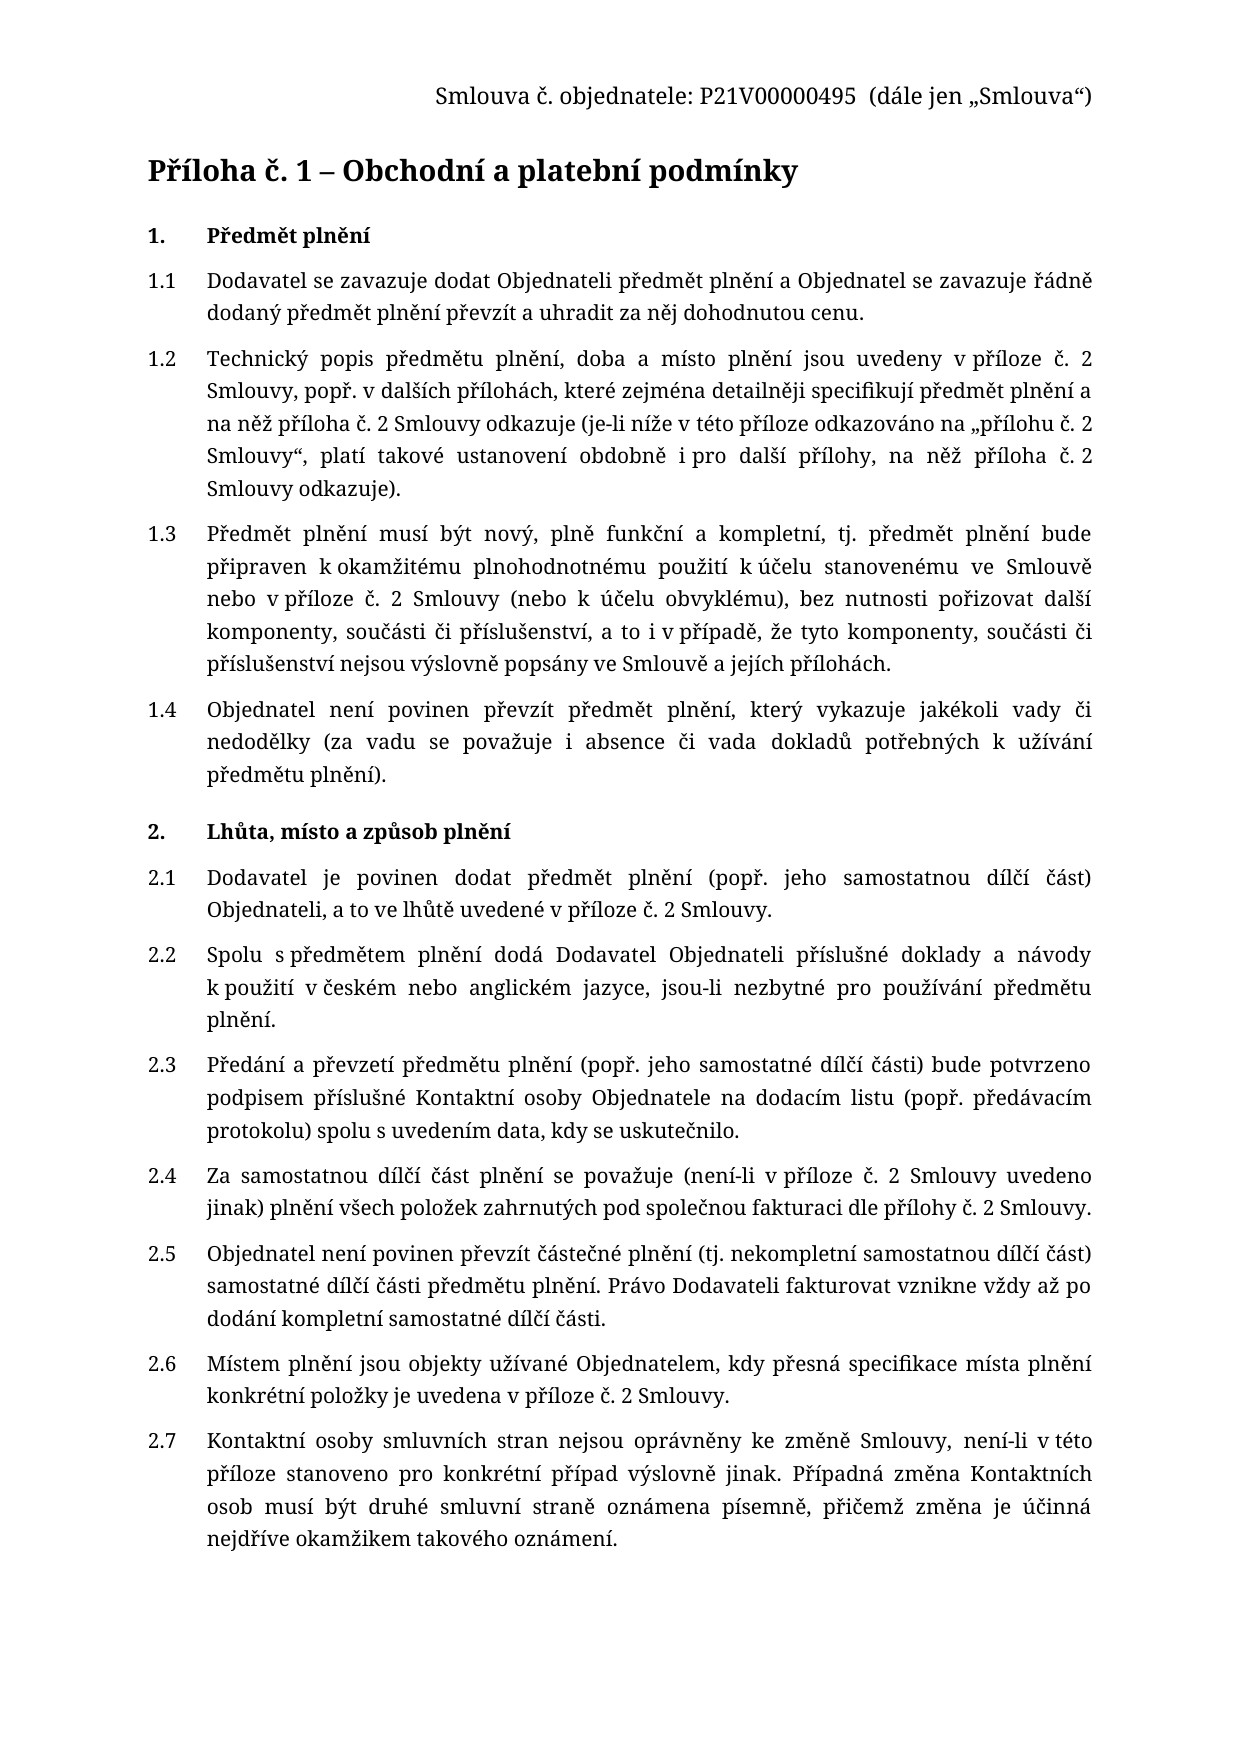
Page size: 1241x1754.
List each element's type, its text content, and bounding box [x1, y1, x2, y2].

list Předmět plnění musí být nový, plně funkční a kompletní, tj. předmět plnění bude připraven k okamžitému plnohodnotnému použití k účelu stanovenému ve Smlouvě nebo v příloze č. 2 Smlouvy (nebo k účelu obvyklému), bez nutnosti pořizovat další komponenty, součásti či příslušenství, a to i v případě, že tyto komponenty, součásti či příslušenství nejsou výslovně popsány ve Smlouvě a jejích přílohách. [148, 519, 1093, 678]
list Místem plnění jsou objekty užívané Objednatelem, kdy přesná specifikace místa plnění konkrétní položky je uvedena v příloze č. 2 Smlouvy. [148, 1349, 1093, 1410]
text Příloha č. 1 – Obchodní a platební podmínky [148, 150, 1093, 190]
list Technický popis předmětu plnění, doba a místo plnění jsou uvedeny v příloze č. 2 Smlouvy, popř. v dalších přílohách, které zejména detailněji specifikují předmět plnění a na něž příloha č. 2 Smlouvy odkazuje (je-li níže v této příloze odkazováno na „přílohu č. 2 Smlouvy“, platí takové ustanovení obdobně i pro další přílohy, na něž příloha č. 2 Smlouvy odkazuje). [148, 344, 1093, 502]
list Předání a převzetí předmětu plnění (popř. jeho samostatné dílčí části) bude potvrzeno podpisem příslušné Kontaktní osoby Objednatele na dodacím listu (popř. předávacím protokolu) spolu s uvedením data, kdy se uskutečnilo. [148, 1051, 1093, 1144]
list Lhůta, místo a způsob plnění [148, 817, 1093, 846]
list Kontaktní osoby smluvních stran nejsou oprávněny ke změně Smlouvy, není-li v této příloze stanoveno pro konkrétní případ výslovně jinak. Případná změna Kontaktních osob musí být druhé smluvní straně oznámena písemně, přičemž změna je účinná nejdříve okamžikem takového oznámení. [148, 1427, 1093, 1553]
list Za samostatnou dílčí část plnění se považuje (není-li v příloze č. 2 Smlouvy uvedeno jinak) plnění všech položek zahrnutých pod společnou fakturaci dle přílohy č. 2 Smlouvy. [148, 1161, 1093, 1222]
list Objednatel není povinen převzít částečné plnění (tj. nekompletní samostatnou dílčí část) samostatné dílčí části předmětu plnění. Právo Dodavateli fakturovat vznikne vždy až po dodání kompletní samostatné dílčí části. [148, 1239, 1093, 1332]
list Dodavatel je povinen dodat předmět plnění (popř. jeho samostatnou dílčí část) Objednateli, a to ve lhůtě uvedené v příloze č. 2 Smlouvy. [148, 863, 1093, 924]
list Spolu s předmětem plnění dodá Dodavatel Objednateli příslušné doklady a návody k použití v českém nebo anglickém jazyce, jsou-li nezbytné pro používání předmětu plnění. [148, 940, 1093, 1034]
list Objednatel není povinen převzít předmět plnění, který vykazuje jakékoli vady či nedodělky (za vadu se považuje i absence či vada dokladů potřebných k užívání předmětu plnění). [148, 695, 1093, 788]
list Dodavatel se zavazuje dodat Objednateli předmět plnění a Objednatel se zavazuje řádně dodaný předmět plnění převzít a uhradit za něj dohodnutou cenu. [148, 266, 1093, 327]
list Předmět plnění [148, 221, 1093, 249]
